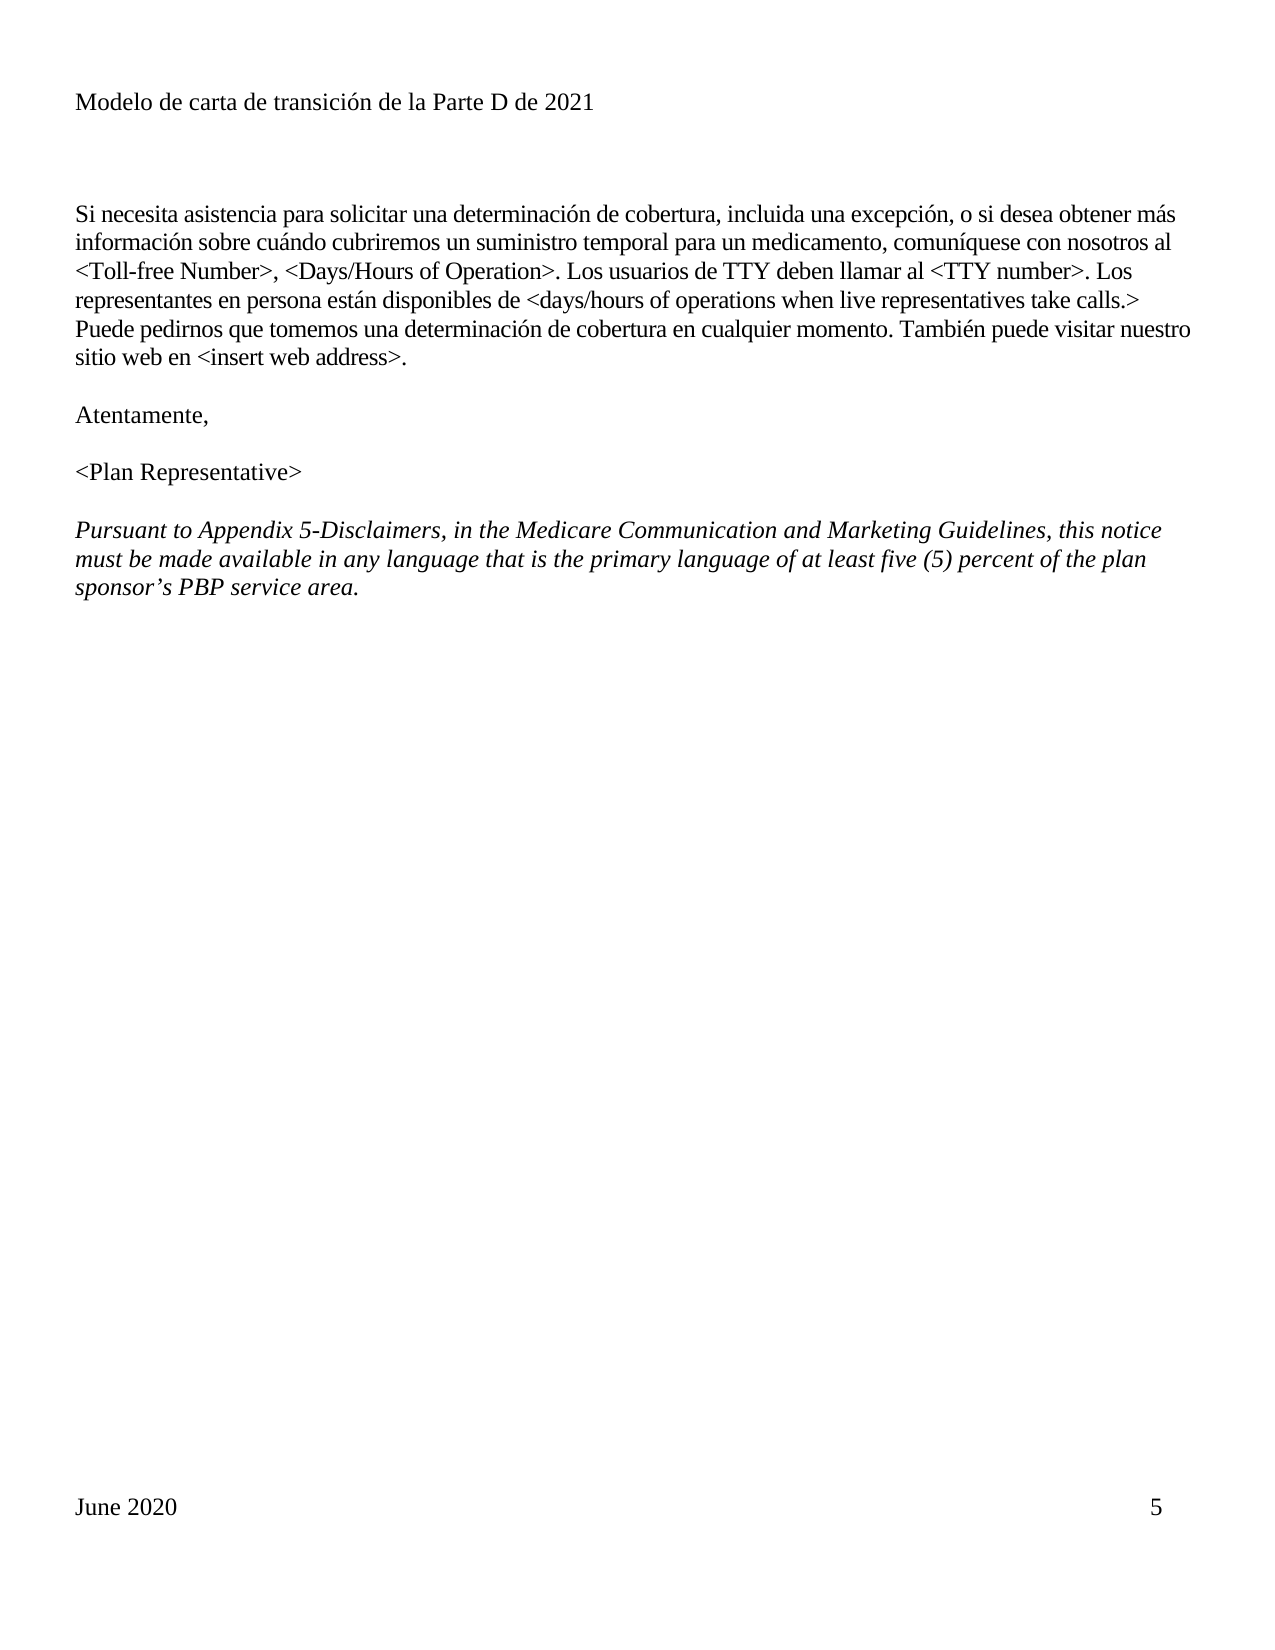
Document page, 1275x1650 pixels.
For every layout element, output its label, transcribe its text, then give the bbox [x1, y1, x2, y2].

text Atentamente, [75, 400, 1200, 429]
text Pursuant to Appendix 5-Disclaimers, in the Medicare Communication and Marketing Guidelines, this notice must be made available in any language that is the primary language of at least five (5) percent of the plan sponsor’s PBP service area. [75, 515, 1200, 601]
text Si necesita asistencia para solicitar una determinación de cobertura, incluida una excepción, o si desea obtener más información sobre cuándo cubriremos un suministro temporal para un medicamento, comuníquese con nosotros al <Toll-free Number>, <Days/Hours of Operation>. Los usuarios de TTY deben llamar al <TTY number>. Los representantes en persona están disponibles de <days/hours of operations when live representatives take calls.> Puede pedirnos que tomemos una determinación de cobertura en cualquier momento. También puede visitar nuestro sitio web en <insert web address>. [75, 199, 1200, 371]
text <Plan Representative> [75, 457, 1200, 486]
